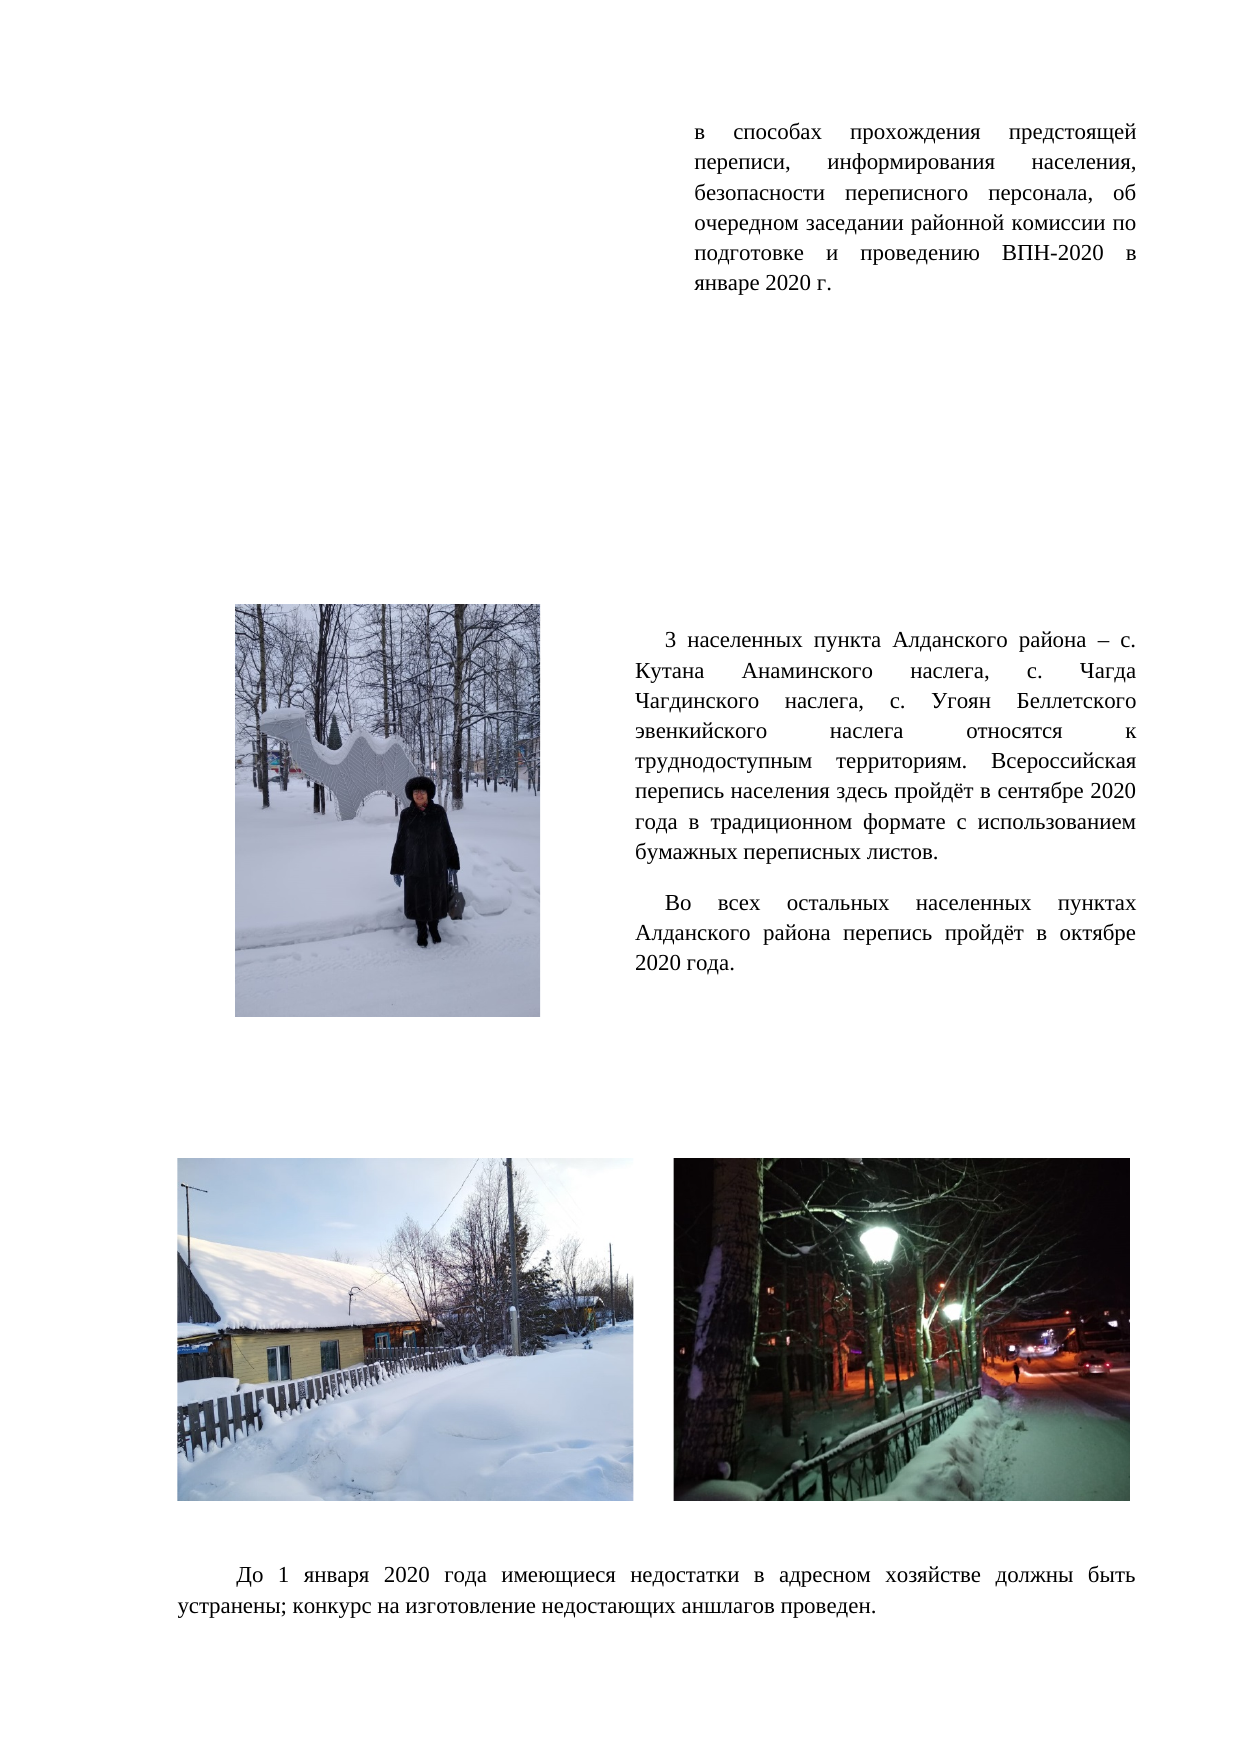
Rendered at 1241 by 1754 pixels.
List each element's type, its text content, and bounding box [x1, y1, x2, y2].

text Во всех остальных населенных пунктах Алданского района перепись пройдёт в октябре 2020 года. [635, 889, 1137, 976]
text 3 населенных пункта Алданского района – с. Кутана Анаминского наслега, с. Чагда Чагдинского наслега, с. Угоян Беллетского эвенкийского наслега относятся к труднодоступным территориям. Всероссийская перепись населения здесь пройдёт в сентябре 2020 года в традиционном формате с использованием бумажных переписных листов. [635, 626, 1137, 864]
picture [177, 1158, 634, 1501]
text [694, 118, 1137, 296]
picture [673, 1158, 1130, 1501]
picture [233, 604, 540, 1015]
text До 1 января 2020 года имеющиеся недостатки в адресном хозяйстве должны быть устранены; конкурс на изготовление недостающих аншлагов проведен. [177, 1561, 1137, 1618]
